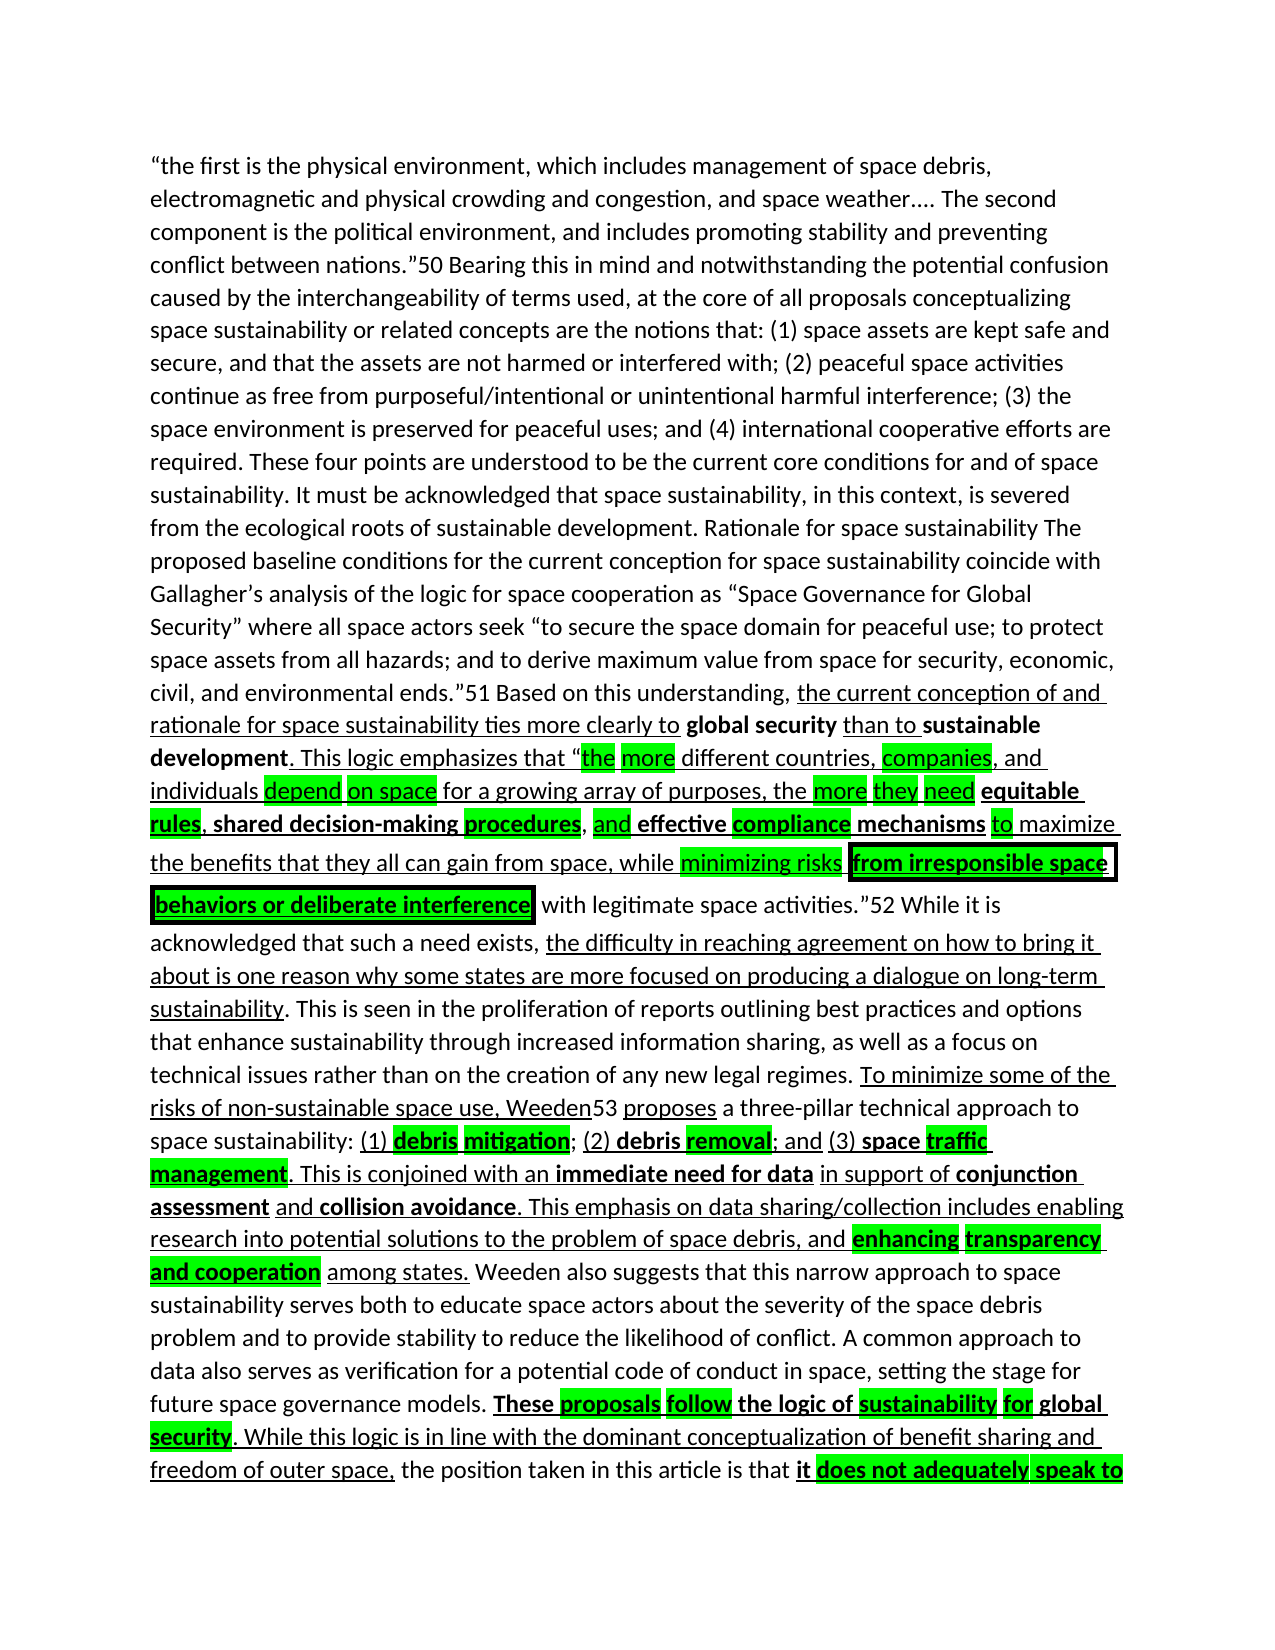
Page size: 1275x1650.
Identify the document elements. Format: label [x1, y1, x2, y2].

text [150, 150, 1125, 1484]
